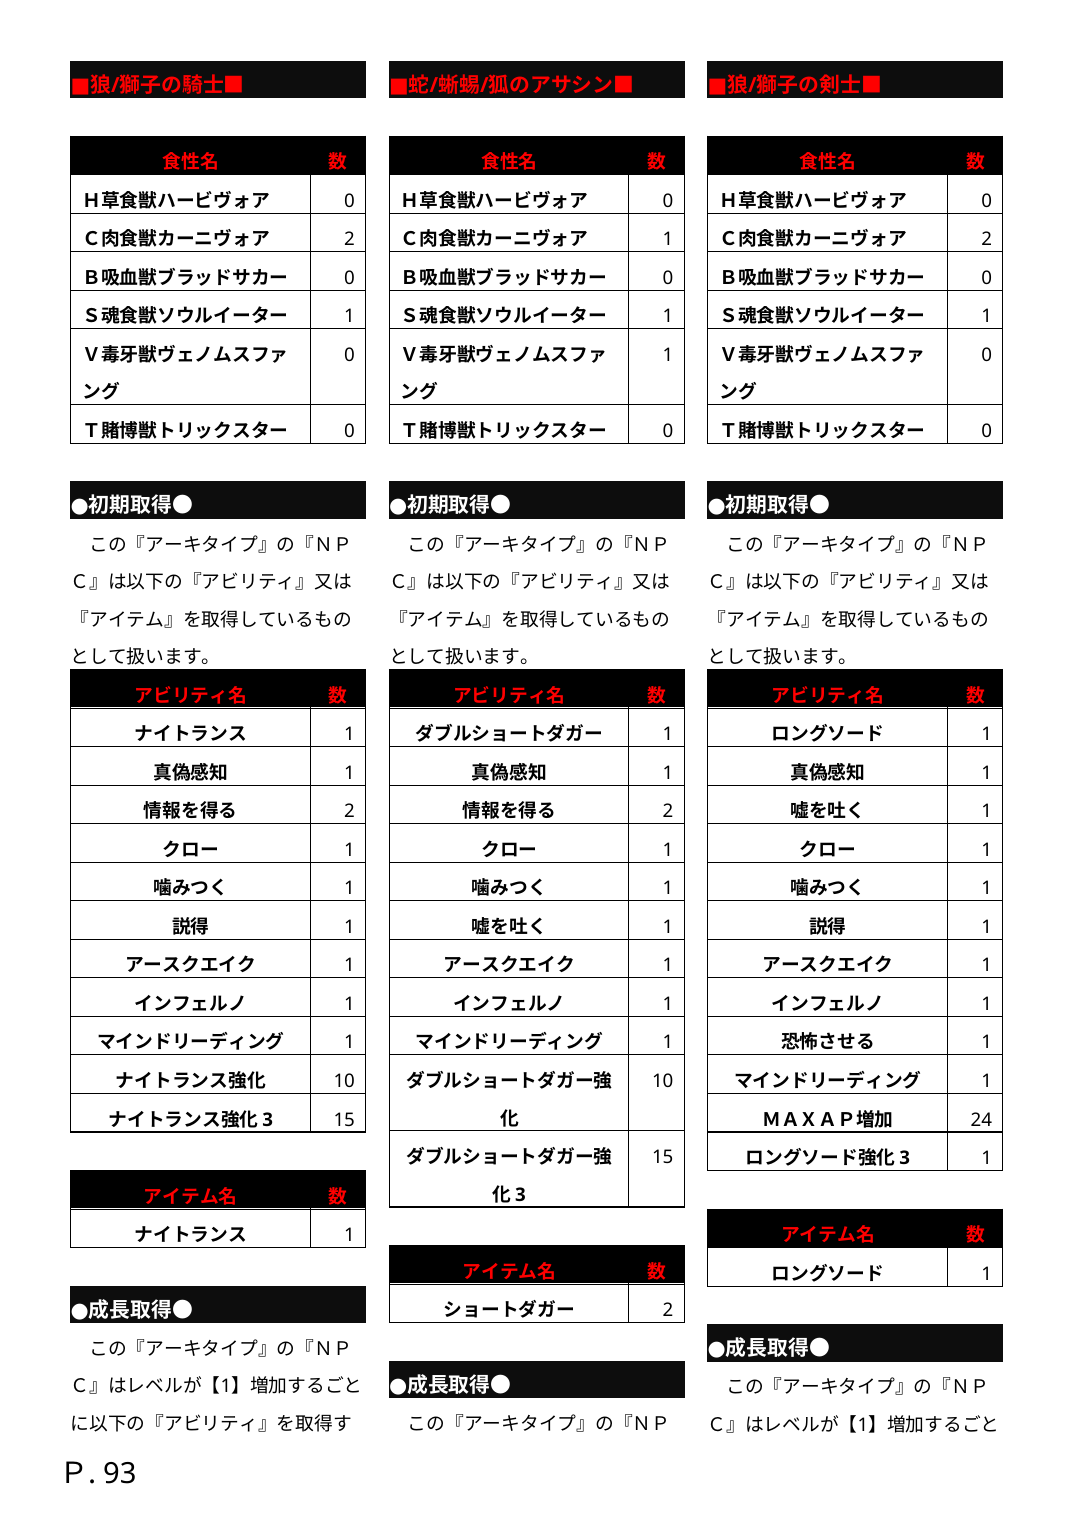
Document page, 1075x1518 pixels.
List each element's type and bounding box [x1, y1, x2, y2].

table_header [378, 61, 696, 1437]
table_header [696, 61, 1015, 1437]
table_header [59, 61, 378, 1437]
